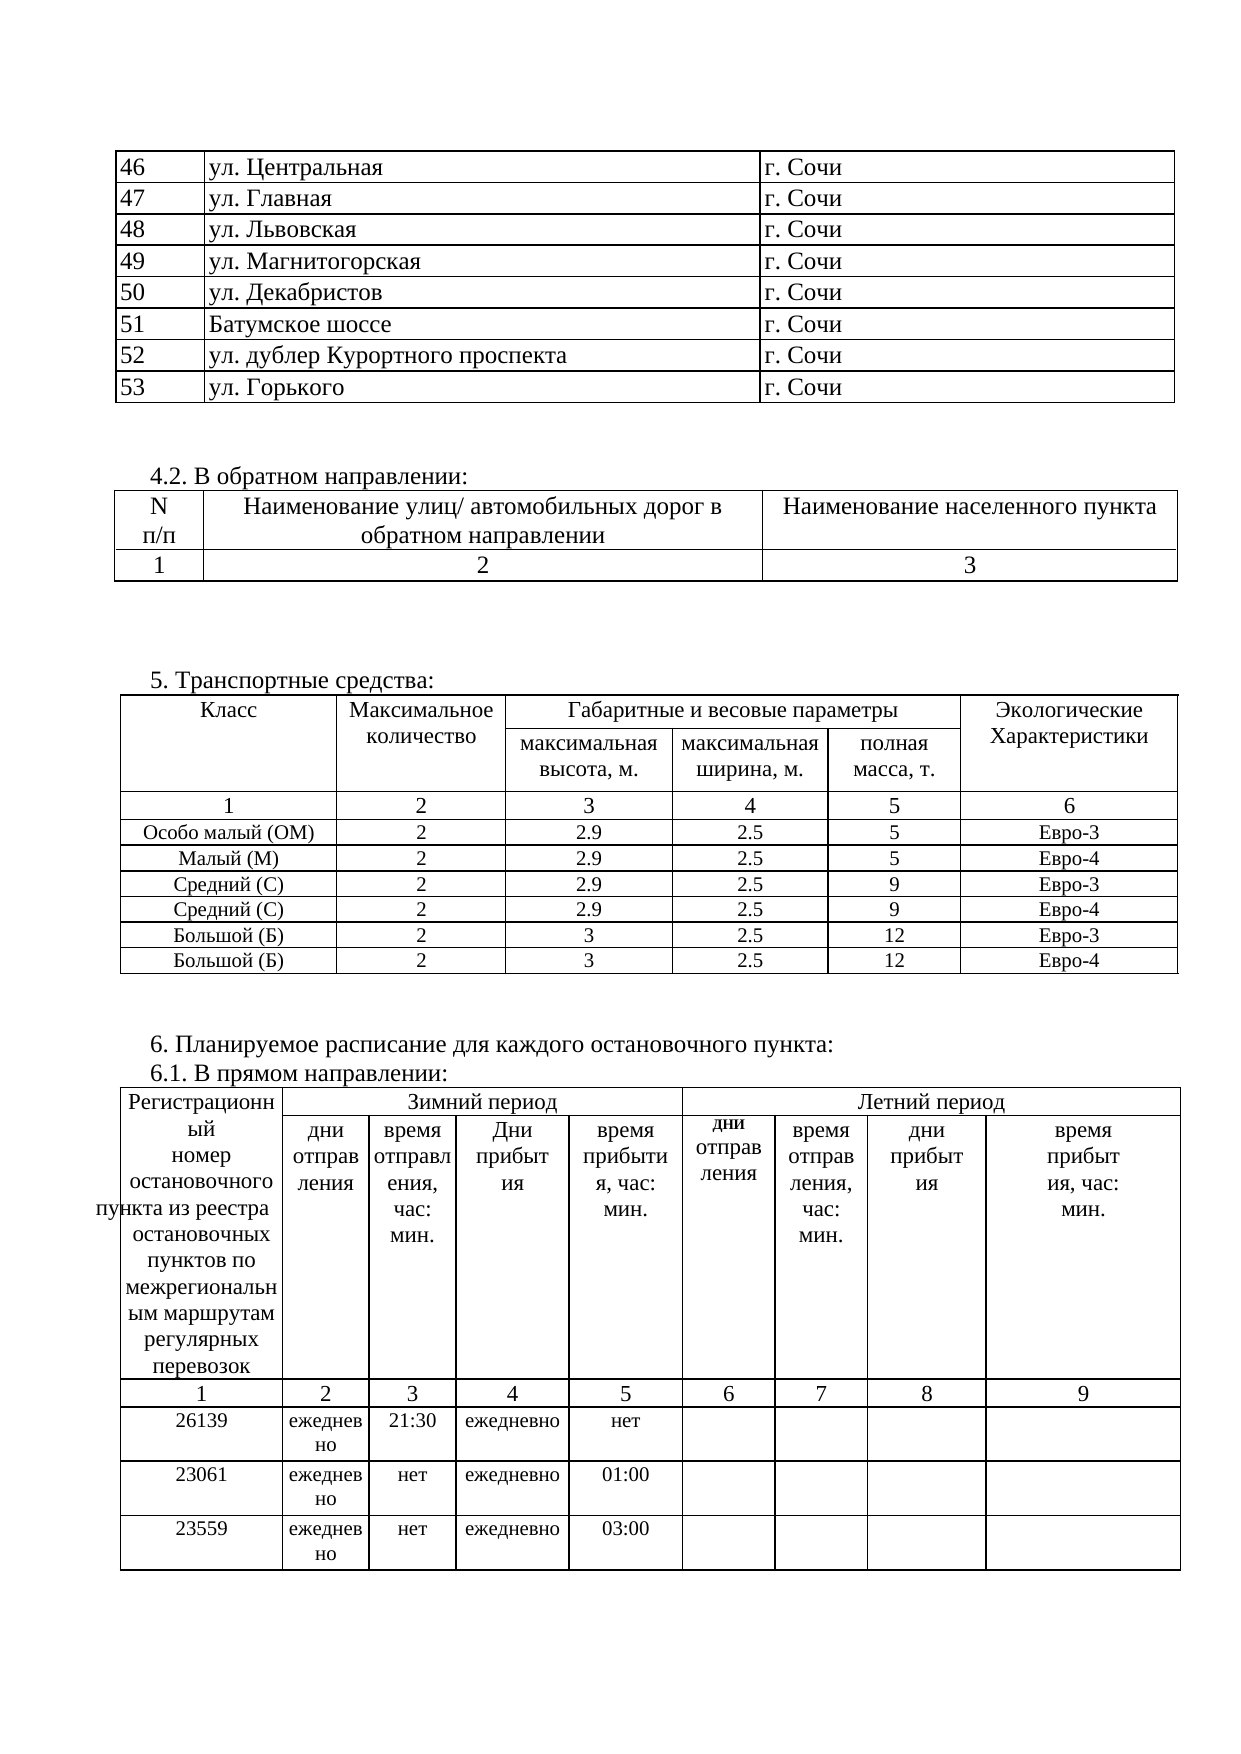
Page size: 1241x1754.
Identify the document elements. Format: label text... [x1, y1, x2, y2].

table_cell дни отправ ления [283, 1116, 368, 1378]
table_cell 46 [117, 152, 204, 181]
table_cell Батумское шоссе [205, 309, 759, 339]
table_cell 49 [117, 246, 204, 276]
table_cell 2.9 [506, 897, 672, 921]
table_cell 53 [117, 372, 204, 402]
table_cell 7 [776, 1380, 867, 1406]
text 6. Планируемое расписание для каждого остановочного пункта: [150, 1029, 1090, 1058]
table_cell ул. Декабристов [205, 277, 759, 307]
table_cell 03:00 [570, 1516, 682, 1569]
table_cell 5 [829, 846, 960, 870]
table_cell г. Сочи [761, 309, 1174, 339]
table_cell 9 [829, 872, 960, 896]
table_cell 2 [204, 550, 762, 580]
table_cell [987, 1516, 1180, 1569]
table_cell нет [570, 1408, 682, 1460]
table_cell время прибыти я, час: мин. [570, 1116, 682, 1378]
table_header Наименование улиц/ автомобильных дорог в обратном направлении [204, 491, 762, 548]
table_cell ежедневно [457, 1516, 568, 1569]
table_header Габаритные и весовые параметры [506, 696, 960, 727]
table_header Летний период [683, 1088, 1180, 1114]
table_cell ежедневно [457, 1462, 568, 1515]
table_cell 2.5 [673, 846, 827, 870]
table_cell максимальная ширина, м. [673, 729, 827, 791]
table_cell Дни прибыт ия [457, 1116, 568, 1378]
table_cell [683, 1408, 774, 1460]
table_cell 2.5 [673, 872, 827, 896]
table_cell 50 [117, 277, 204, 307]
table_cell 8 [868, 1380, 985, 1406]
table_cell 4 [457, 1380, 568, 1406]
table_cell 2.9 [506, 872, 672, 896]
table_cell 2.5 [673, 820, 827, 844]
table_cell 2 [337, 872, 505, 896]
table_cell Евро-4 [961, 948, 1177, 972]
table_cell [868, 1408, 985, 1460]
table_cell 9 [987, 1380, 1180, 1406]
table_cell 51 [117, 309, 204, 339]
table_cell [683, 1516, 774, 1569]
table_header Зимний период [283, 1088, 682, 1114]
table_cell 3 [763, 549, 1177, 580]
table_cell 3 [370, 1380, 455, 1406]
table_cell 1 [121, 1380, 282, 1406]
table_cell 2.5 [673, 948, 827, 972]
table_cell Евро-3 [961, 820, 1177, 844]
table_cell Большой (Б) [121, 948, 336, 972]
table_cell Особо малый (ОМ) [121, 820, 336, 844]
table_cell полная масса, т. [829, 729, 960, 791]
table_cell 23559 [121, 1516, 282, 1569]
table_cell 5 [829, 792, 960, 819]
table_cell г. Сочи [761, 372, 1174, 402]
table_cell время прибыт ия, час: мин. [987, 1116, 1180, 1378]
table_cell [868, 1462, 985, 1515]
table_cell 3 [506, 792, 672, 819]
table_cell ул. Центральная [205, 152, 759, 181]
table_cell 26139 [121, 1408, 282, 1460]
table_cell г. Сочи [761, 183, 1174, 213]
table_cell 23061 [121, 1462, 282, 1515]
text 6.1. В прямом направлении: [150, 1058, 1090, 1087]
table_header N п/п [115, 491, 203, 548]
table_cell 2.5 [673, 923, 827, 947]
table_cell 52 [117, 340, 204, 370]
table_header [121, 1088, 282, 1378]
table_cell г. Сочи [761, 246, 1174, 276]
table_cell 9 [829, 897, 960, 921]
table_cell Малый (М) [121, 846, 336, 870]
table_cell 6 [961, 792, 1177, 819]
table_cell Евро-4 [961, 897, 1177, 921]
table_cell 2 [337, 846, 505, 870]
table_cell [868, 1516, 985, 1569]
table_cell 2 [337, 792, 505, 819]
table_cell [776, 1462, 867, 1515]
table_cell Средний (С) [121, 872, 336, 896]
table_cell 2 [337, 820, 505, 844]
table_cell дни прибыт ия [868, 1116, 985, 1378]
table_cell Евро-3 [961, 872, 1177, 896]
table_cell время отправ ления, час: мин. [776, 1116, 867, 1378]
table_cell Евро-3 [961, 923, 1177, 947]
table_cell г. Сочи [761, 340, 1174, 370]
table_cell ежедневно [283, 1408, 368, 1460]
table_cell ежедневно [283, 1516, 368, 1569]
table_cell Большой (Б) [121, 923, 336, 947]
table_cell 2 [337, 923, 505, 947]
table_cell ежедневно [283, 1462, 368, 1515]
table_cell 2 [337, 948, 505, 972]
table_cell 47 [117, 183, 204, 213]
table_cell [987, 1408, 1180, 1460]
table_cell максимальная высота, м. [506, 729, 672, 791]
table_cell 2.9 [506, 820, 672, 844]
table_cell Евро-4 [961, 846, 1177, 870]
table_cell ежедневно [457, 1408, 568, 1460]
table_cell 12 [829, 923, 960, 947]
table_cell 5 [829, 820, 960, 844]
table_cell 12 [829, 948, 960, 972]
table_cell 1 [115, 550, 203, 580]
table_cell г. Сочи [761, 215, 1174, 244]
table_cell [987, 1462, 1180, 1515]
table_header Наименование населенного пункта [763, 491, 1177, 548]
text 4.2. В обратном направлении: [150, 461, 1090, 489]
table_header Максимальное количество [337, 696, 505, 791]
text 5. Транспортные средства: [150, 665, 1090, 694]
table_cell 1 [121, 792, 336, 819]
table_cell ул. Главная [205, 183, 759, 213]
table_cell 2.9 [506, 846, 672, 870]
table_cell ул. Львовская [205, 215, 759, 244]
table_cell Средний (С) [121, 897, 336, 921]
table_cell г. Сочи [761, 277, 1174, 307]
table_cell ДНИ отправ ления [683, 1116, 774, 1378]
table_header Экологические Характеристики [961, 696, 1177, 791]
table_cell время отправл ения, час: мин. [370, 1116, 455, 1378]
table_cell [776, 1516, 867, 1569]
table_cell 4 [673, 792, 827, 819]
table_cell 6 [683, 1380, 774, 1406]
table_cell [683, 1462, 774, 1515]
table_cell ул. Магнитогорская [205, 246, 759, 276]
table_header Класс [121, 696, 336, 791]
table_cell 01:00 [570, 1462, 682, 1515]
table_cell 3 [506, 923, 672, 947]
table_cell 3 [506, 948, 672, 972]
table_cell ул. дублер Курортного проспекта [205, 340, 759, 370]
table_cell 48 [117, 215, 204, 244]
table_cell нет [370, 1516, 455, 1569]
table_cell 2.5 [673, 897, 827, 921]
table_cell 2 [337, 897, 505, 921]
table_cell 21:30 [370, 1408, 455, 1460]
table_cell ул. Горького [205, 372, 759, 402]
table_cell 2 [283, 1380, 368, 1406]
table_cell г. Сочи [761, 152, 1174, 181]
table_cell нет [370, 1462, 455, 1515]
table_cell [776, 1408, 867, 1460]
table_cell 5 [570, 1380, 682, 1406]
